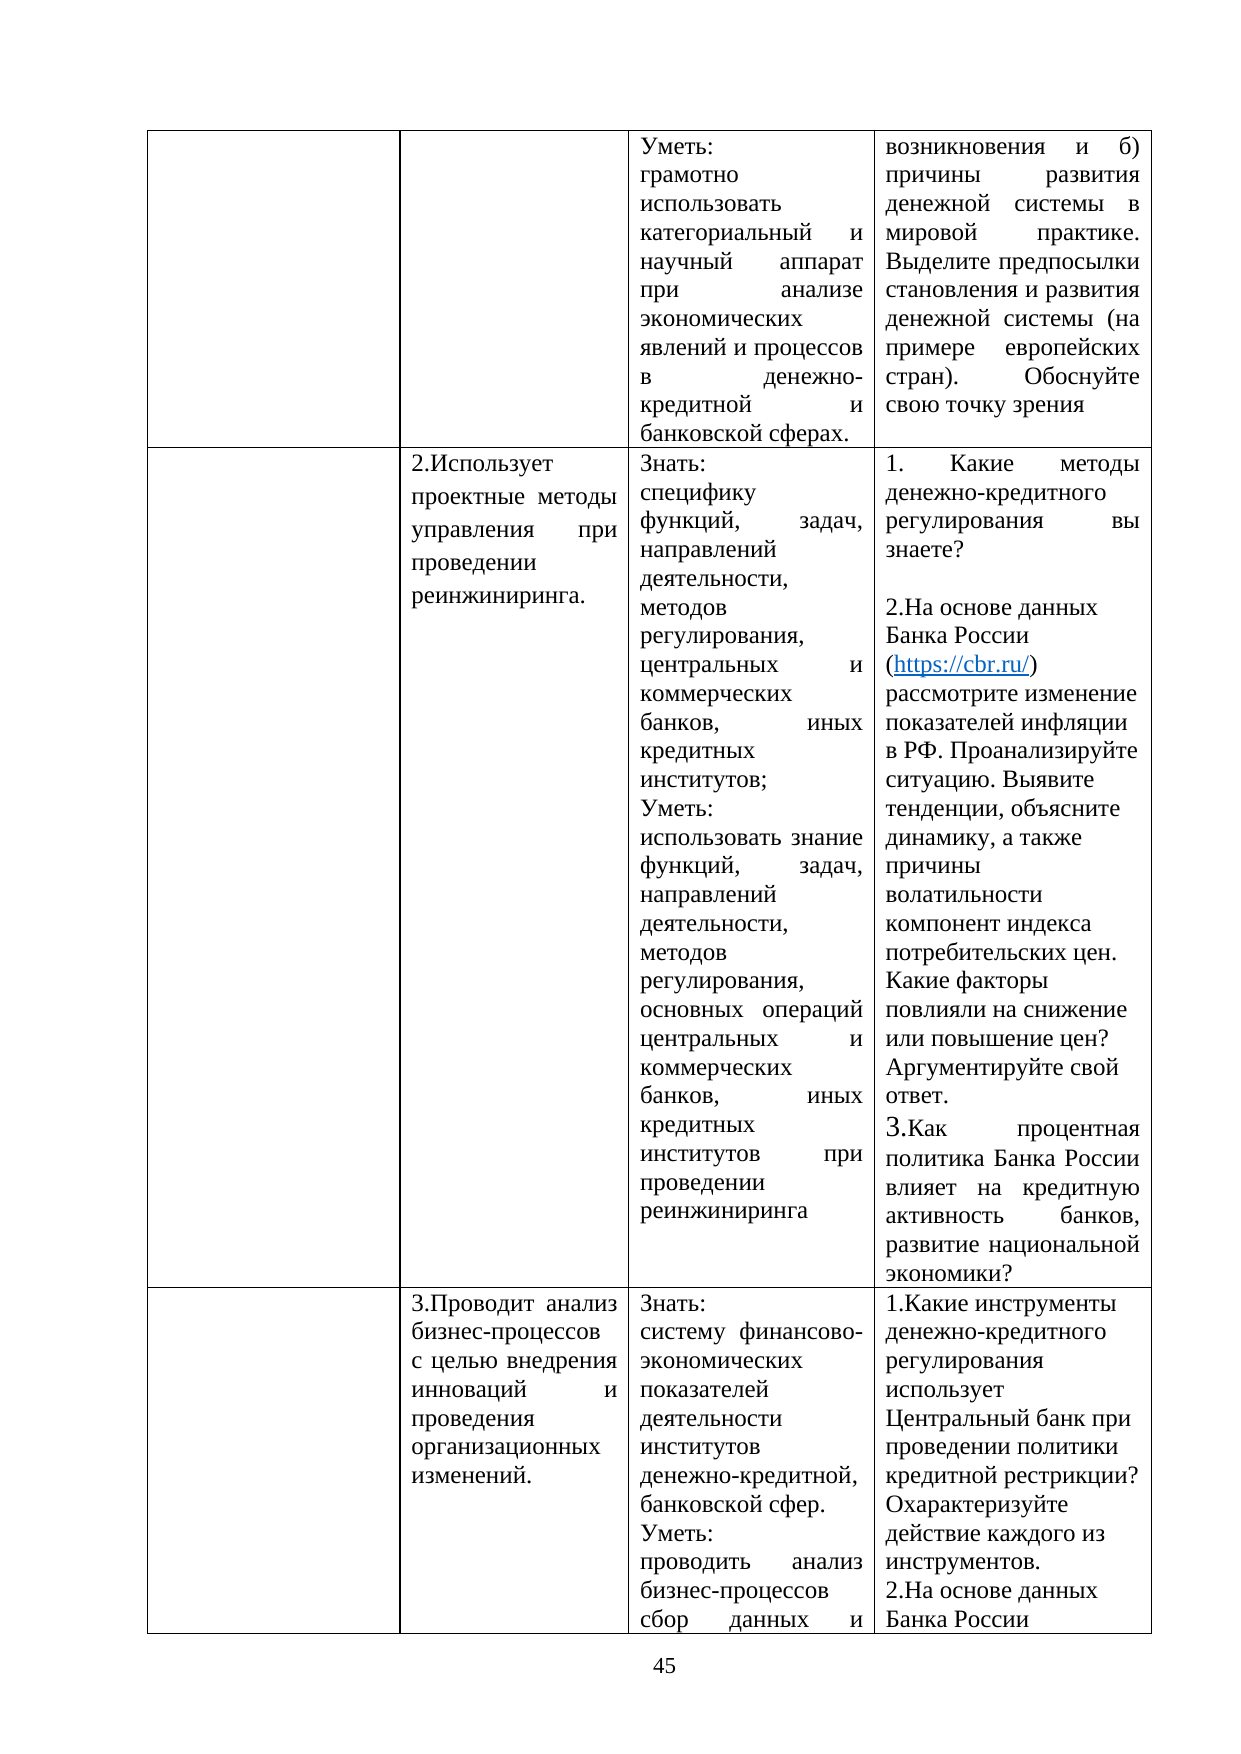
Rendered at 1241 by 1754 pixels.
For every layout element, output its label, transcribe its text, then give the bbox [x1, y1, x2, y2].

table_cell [875, 1288, 1151, 1633]
table_cell 1. Какие методы денежно-кредитного регулирования вы знаете? 2.На основе данных Банка России (https://cbr.ru/) рассмотрите изменение показателей инфляции в РФ. Проанализируйте ситуацию. Выявите тенденции, объясните динамику, а также причины волатильности компонент индекса потребительских цен. Какие факторы повлияли на снижение или повышение цен? Аргументируйте свой ответ. 3.Как процентная политика Банка России влияет на кредитную активность банков, развитие национальной экономики? [875, 448, 1151, 1287]
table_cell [401, 1288, 628, 1633]
table_cell [148, 1288, 399, 1633]
table_cell [148, 448, 399, 1287]
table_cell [148, 131, 399, 447]
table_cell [629, 1288, 874, 1633]
table_cell Знать: специфику функций, задач, направлений деятельности, методов регулирования, центральных и коммерческих банков, иных кредитных институтов; Уметь: использовать знание функций, задач, направлений деятельности, методов регулирования, основных операций центральных и коммерческих банков, иных кредитных институтов при проведении реинжиниринга [629, 448, 874, 1287]
table_cell 2.Использует проектные методы управления при проведении реинжиниринга. [401, 448, 628, 1287]
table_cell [401, 131, 628, 447]
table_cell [629, 131, 874, 447]
